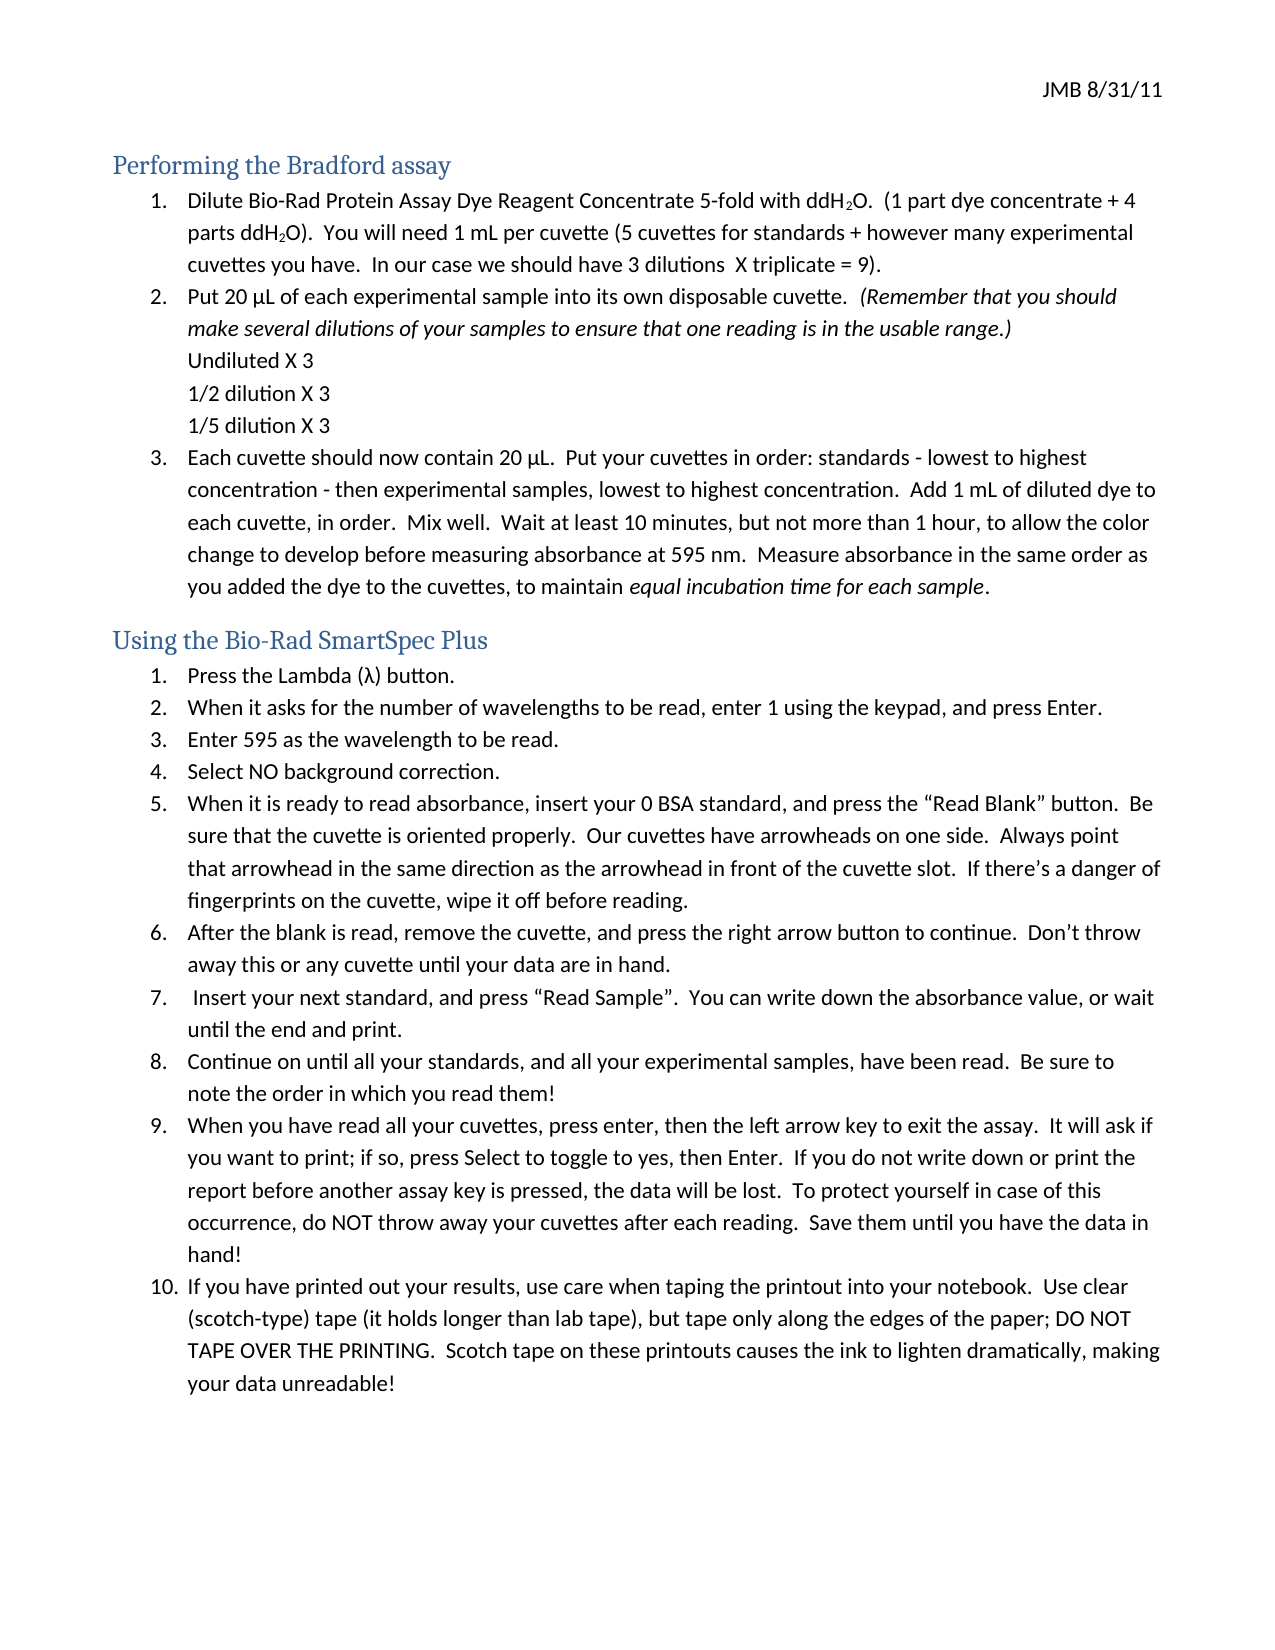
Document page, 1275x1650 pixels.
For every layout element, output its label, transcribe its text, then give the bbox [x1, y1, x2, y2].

list When it asks for the number of wavelengths to be read, enter 1 using the keypad, and press Enter. [150, 693, 1162, 721]
list Continue on until all your standards, and all your experimental samples, have been read. Be sure to note the order in which you read them! [150, 1047, 1162, 1107]
list Insert your next standard, and press “Read Sample”. You can write down the absorbance value, or wait until the end and print. [150, 983, 1162, 1043]
list Dilute Bio-Rad Protein Assay Dye Reagent Concentrate 5-fold with ddH2O. (1 part dye concentrate + 4 parts ddH2O). You will need 1 mL per cuvette (5 cuvettes for standards + however many experimental cuvettes you have. In our case we should have 3 dilutions X triplicate = 9). [150, 186, 1162, 278]
list Enter 595 as the wavelength to be read. [150, 725, 1162, 753]
list After the blank is read, remove the cuvette, and press the right arrow button to continue. Don’t throw away this or any cuvette until your data are in hand. [150, 918, 1162, 978]
list Undiluted X 3 [187, 347, 1162, 375]
list Put 20 µL of each experimental sample into its own disposable cuvette. (Remember that you should make several dilutions of your samples to ensure that one reading is in the usable range.) [150, 282, 1162, 342]
list Each cuvette should now contain 20 µL. Put your cuvettes in order: standards - lowest to highest concentration - then experimental samples, lowest to highest concentration. Add 1 mL of diluted dye to each cuvette, in order. Mix well. Wait at least 10 minutes, but not more than 1 hour, to allow the color change to develop before measuring absorbance at 595 nm. Measure absorbance in the same order as you added the dye to the cuvettes, to maintain equal incubation time for each sample. [150, 443, 1162, 600]
list If you have printed out your results, use care when taping the printout into your notebook. Use clear (scotch-type) tape (it holds longer than lab tape), but tape only along the edges of the paper; DO NOT TAPE OVER THE PRINTING. Scotch tape on these printouts causes the ink to lighten dramatically, making your data unreadable! [150, 1272, 1162, 1397]
subtitle Using the Bio-Rad SmartSpec Plus [112, 625, 1162, 656]
list When it is ready to read absorbance, insert your 0 BSA standard, and press the “Read Blank” button. Be sure that the cuvette is oriented properly. Our cuvettes have arrowheads on one side. Always point that arrowhead in the same direction as the arrowhead in front of the cuvette slot. If there’s a danger of fingerprints on the cuvette, wipe it off before reading. [150, 789, 1162, 914]
list When you have read all your cuvettes, press enter, then the left arrow key to exit the assay. It will ask if you want to print; if so, press Select to toggle to yes, then Enter. If you do not write down or print the report before another assay key is pressed, the data will be lost. To protect yourself in case of this occurrence, do NOT throw away your cuvettes after each reading. Save them until you have the data in hand! [150, 1111, 1162, 1268]
list Press the Lambda (λ) button. [150, 661, 1162, 689]
list Select NO background correction. [150, 757, 1162, 785]
list 1/2 dilution X 3 [187, 379, 1162, 407]
subtitle Performing the Bradford assay [112, 150, 1162, 181]
list 1/5 dilution X 3 [187, 411, 1162, 439]
